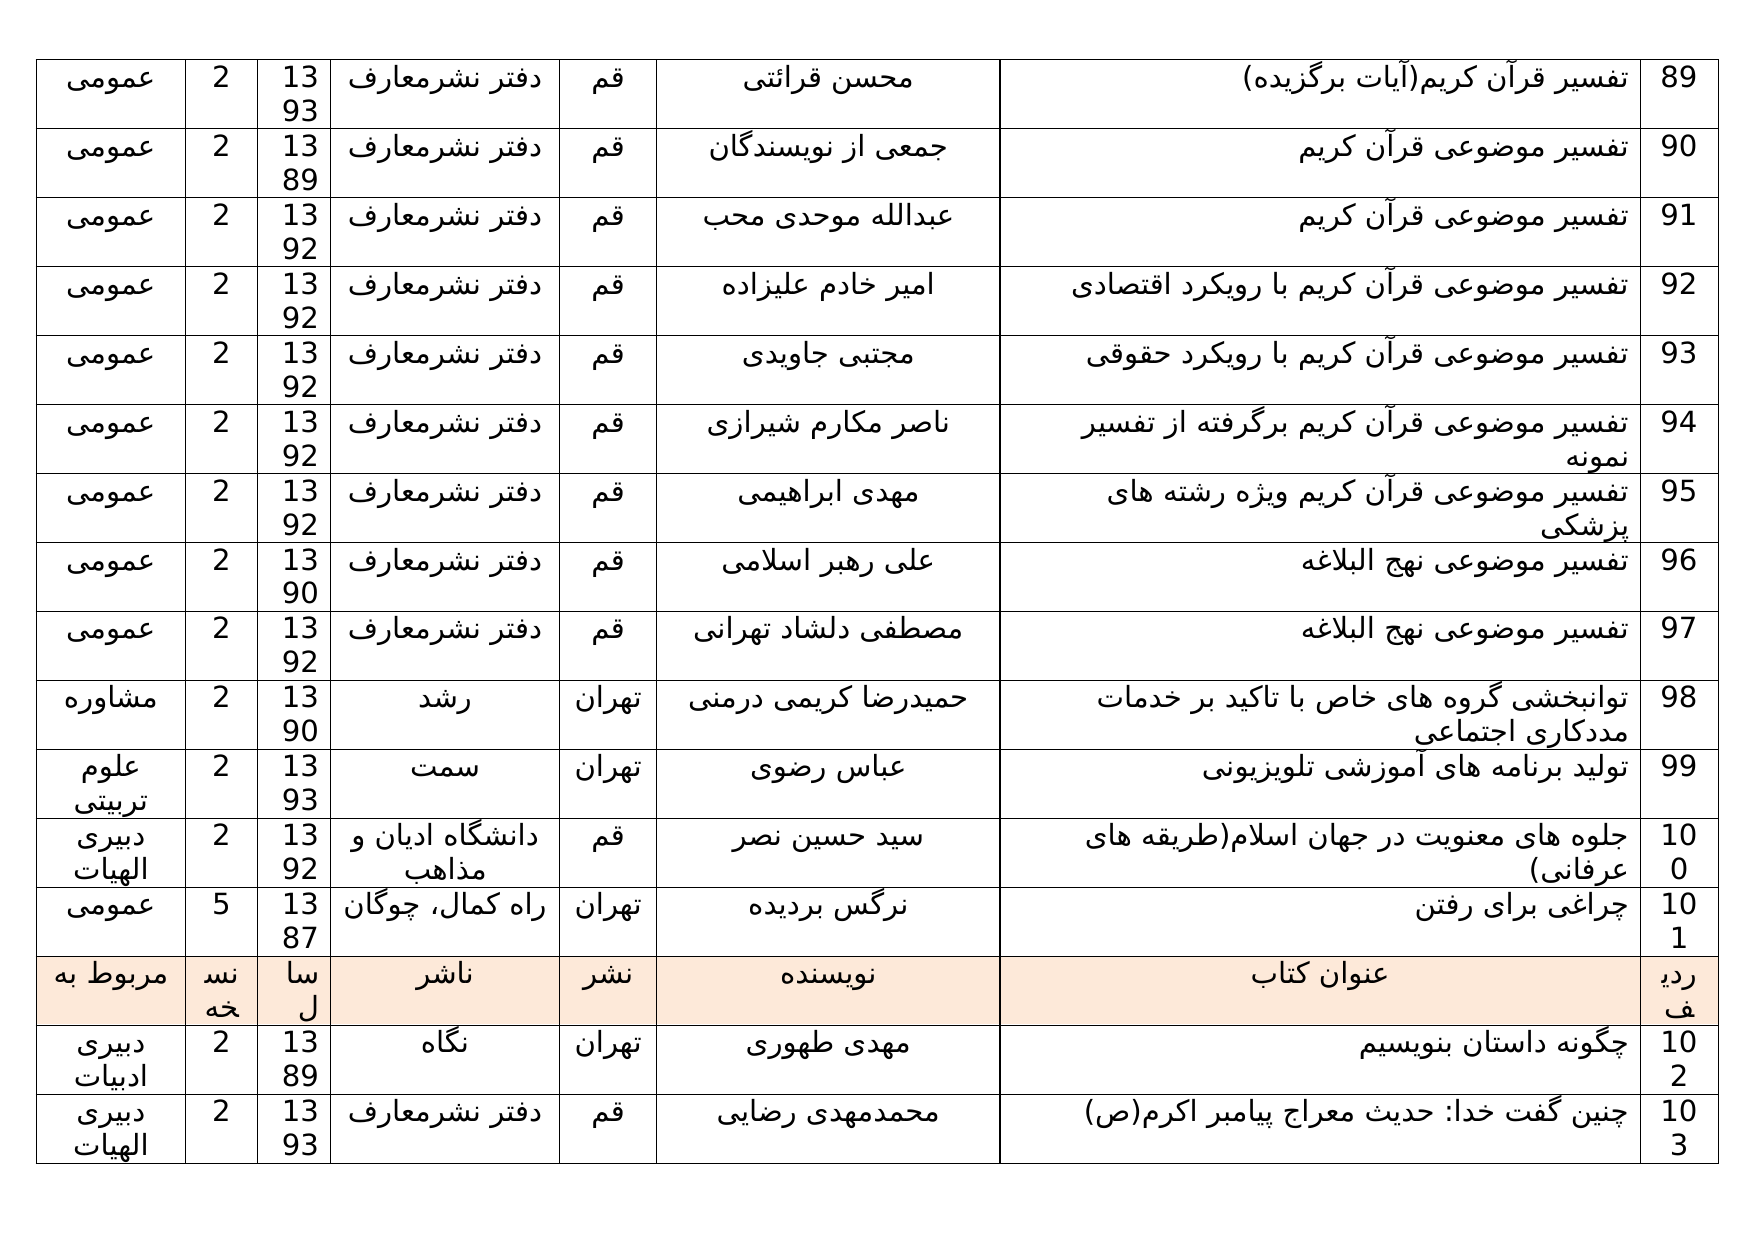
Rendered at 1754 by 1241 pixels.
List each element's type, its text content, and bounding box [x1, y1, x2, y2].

table_cell تفسیر قرآن کریم(آیات برگزیده) [1001, 60, 1640, 128]
table_cell عبدالله موحدی محب [657, 198, 999, 266]
table_cell نشر [560, 957, 656, 1024]
table_cell 1389 [258, 1026, 330, 1093]
table_cell دفتر نشرمعارف [331, 543, 559, 611]
table_cell 92 [1641, 267, 1718, 335]
table_cell 93 [1641, 336, 1718, 404]
table_cell جلوه های معنویت در جهان اسلام(طریقه های عرفانی) [1001, 819, 1640, 887]
table_cell 103 [1641, 1095, 1718, 1162]
table_cell 5 [186, 888, 257, 956]
table_cell 91 [1641, 198, 1718, 266]
table_cell قم [560, 405, 656, 473]
table_cell دفتر نشرمعارف [331, 267, 559, 335]
table_cell 1390 [258, 543, 330, 611]
table_cell علی رهبر اسلامی [657, 543, 999, 611]
table_cell عمومی [37, 336, 185, 404]
table_cell 2 [186, 612, 257, 680]
table_cell امیر خادم علیزاده [657, 267, 999, 335]
table_cell 1392 [258, 612, 330, 680]
table_cell مصطفی دلشاد تهرانی [657, 612, 999, 680]
table_cell نگاه [331, 1026, 559, 1093]
table_cell 99 [1641, 750, 1718, 818]
table_cell عمومی [37, 888, 185, 956]
table_cell 2 [186, 1095, 257, 1162]
table_cell مجتبی جاویدی [657, 336, 999, 404]
table_cell محسن قرائتی [657, 60, 999, 128]
table_cell تهران [560, 681, 656, 749]
table_cell نرگس بردیده [657, 888, 999, 956]
table_cell قم [560, 612, 656, 680]
table_cell دفتر نشرمعارف [331, 474, 559, 542]
table_cell سید حسین نصر [657, 819, 999, 887]
table_cell سمت [331, 750, 559, 818]
table_cell قم [560, 1095, 656, 1162]
table_cell 1392 [258, 405, 330, 473]
table_cell 1392 [258, 198, 330, 266]
table_cell دفتر نشرمعارف [331, 612, 559, 680]
table_cell 102 [1641, 1026, 1718, 1093]
table_cell نویسنده [657, 957, 999, 1024]
table_cell دبیری الهیات [37, 819, 185, 887]
table_cell 2 [186, 474, 257, 542]
table_cell قم [560, 474, 656, 542]
table_cell تفسیر موضوعی قرآن کریم برگرفته از تفسیر نمونه [1001, 405, 1640, 473]
table_cell دانشگاه ادیان و مذاهب [331, 819, 559, 887]
table_cell 2 [186, 198, 257, 266]
table_cell 1393 [258, 1095, 330, 1162]
table_cell تهران [560, 888, 656, 956]
table_cell 1390 [258, 681, 330, 749]
table_cell دفتر نشرمعارف [331, 129, 559, 197]
table_cell تفسیر موضوعی قرآن کریم [1001, 198, 1640, 266]
table_cell چراغی برای رفتن [1001, 888, 1640, 956]
table_cell مربوط به [37, 957, 185, 1024]
table_cell 1392 [258, 267, 330, 335]
table_cell عنوان کتاب [1001, 957, 1640, 1024]
table_cell 101 [1641, 888, 1718, 956]
table_cell تولید برنامه های آموزشی تلویزیونی [1001, 750, 1640, 818]
table_cell 1387 [258, 888, 330, 956]
table_cell 2 [186, 681, 257, 749]
table_cell مشاوره [37, 681, 185, 749]
table_cell دفتر نشرمعارف [331, 198, 559, 266]
table_cell قم [560, 129, 656, 197]
table_cell 2 [186, 60, 257, 128]
table_cell قم [560, 543, 656, 611]
table_cell تفسیر موضوعی نهج البلاغه [1001, 612, 1640, 680]
table_cell ردیف [1641, 957, 1718, 1024]
table_cell قم [560, 336, 656, 404]
table_cell 2 [186, 750, 257, 818]
table_cell جمعی از نویسندگان [657, 129, 999, 197]
table_cell حمیدرضا کریمی درمنی [657, 681, 999, 749]
table_cell عمومی [37, 405, 185, 473]
table_cell 2 [186, 1026, 257, 1093]
table_cell تفسیر موضوعی قرآن کریم ویژه رشته های پزشکی [1001, 474, 1640, 542]
table_cell 1392 [258, 336, 330, 404]
table_cell دبیری الهیات [37, 1095, 185, 1162]
table_cell راه کمال، چوگان [331, 888, 559, 956]
table_cell 1392 [258, 819, 330, 887]
table_cell 2 [186, 336, 257, 404]
table_cell دبیری ادبیات [37, 1026, 185, 1093]
table_cell تهران [560, 750, 656, 818]
table_cell 94 [1641, 405, 1718, 473]
table_cell چنین گفت خدا: حدیث معراج پیامبر اکرم(ص) [1001, 1095, 1640, 1162]
table_cell قم [560, 198, 656, 266]
table_cell دفتر نشرمعارف [331, 405, 559, 473]
table_cell چگونه داستان بنویسیم [1001, 1026, 1640, 1093]
table_cell 2 [186, 129, 257, 197]
table_cell محمدمهدی رضایی [657, 1095, 999, 1162]
table_cell دفتر نشرمعارف [331, 60, 559, 128]
table_cell عمومی [37, 267, 185, 335]
table_cell ناصر مکارم شیرازی [657, 405, 999, 473]
table_cell عمومی [37, 129, 185, 197]
table_cell سال [258, 957, 330, 1024]
table_cell تفسیر موضوعی قرآن کریم با رویکرد اقتصادی [1001, 267, 1640, 335]
table_cell 2 [186, 267, 257, 335]
table_cell 95 [1641, 474, 1718, 542]
table_cell عمومی [37, 612, 185, 680]
table_cell تفسیر موضوعی نهج البلاغه [1001, 543, 1640, 611]
table_cell عمومی [37, 474, 185, 542]
table_cell 2 [186, 405, 257, 473]
table_cell 98 [1641, 681, 1718, 749]
table_cell 96 [1641, 543, 1718, 611]
table_cell 97 [1641, 612, 1718, 680]
table_cell 100 [1641, 819, 1718, 887]
table_cell 1393 [258, 60, 330, 128]
table_cell عمومی [37, 60, 185, 128]
table_cell مهدی ابراهیمی [657, 474, 999, 542]
table_cell قم [560, 819, 656, 887]
table_cell تهران [560, 1026, 656, 1093]
table_cell 2 [186, 543, 257, 611]
table_cell 1389 [258, 129, 330, 197]
table_cell قم [560, 60, 656, 128]
table_cell رشد [331, 681, 559, 749]
table_cell ناشر [331, 957, 559, 1024]
table_cell توانبخشی گروه های خاص با تاکید بر خدمات مددکاری اجتماعی [1001, 681, 1640, 749]
table_cell نسخه [186, 957, 257, 1024]
table_cell 90 [1641, 129, 1718, 197]
table_cell عمومی [37, 198, 185, 266]
table_cell 2 [186, 819, 257, 887]
table_cell مهدی طهوری [657, 1026, 999, 1093]
table_cell علوم تربیتی [37, 750, 185, 818]
table_cell 1393 [258, 750, 330, 818]
table_cell قم [560, 267, 656, 335]
table_cell 89 [1641, 60, 1718, 128]
table_cell عباس رضوی [657, 750, 999, 818]
table_cell 1392 [258, 474, 330, 542]
table_cell دفتر نشرمعارف [331, 336, 559, 404]
table_cell عمومی [37, 543, 185, 611]
table_cell دفتر نشرمعارف [331, 1095, 559, 1162]
table_cell تفسیر موضوعی قرآن کریم [1001, 129, 1640, 197]
table_cell تفسیر موضوعی قرآن کریم با رویکرد حقوقی [1001, 336, 1640, 404]
